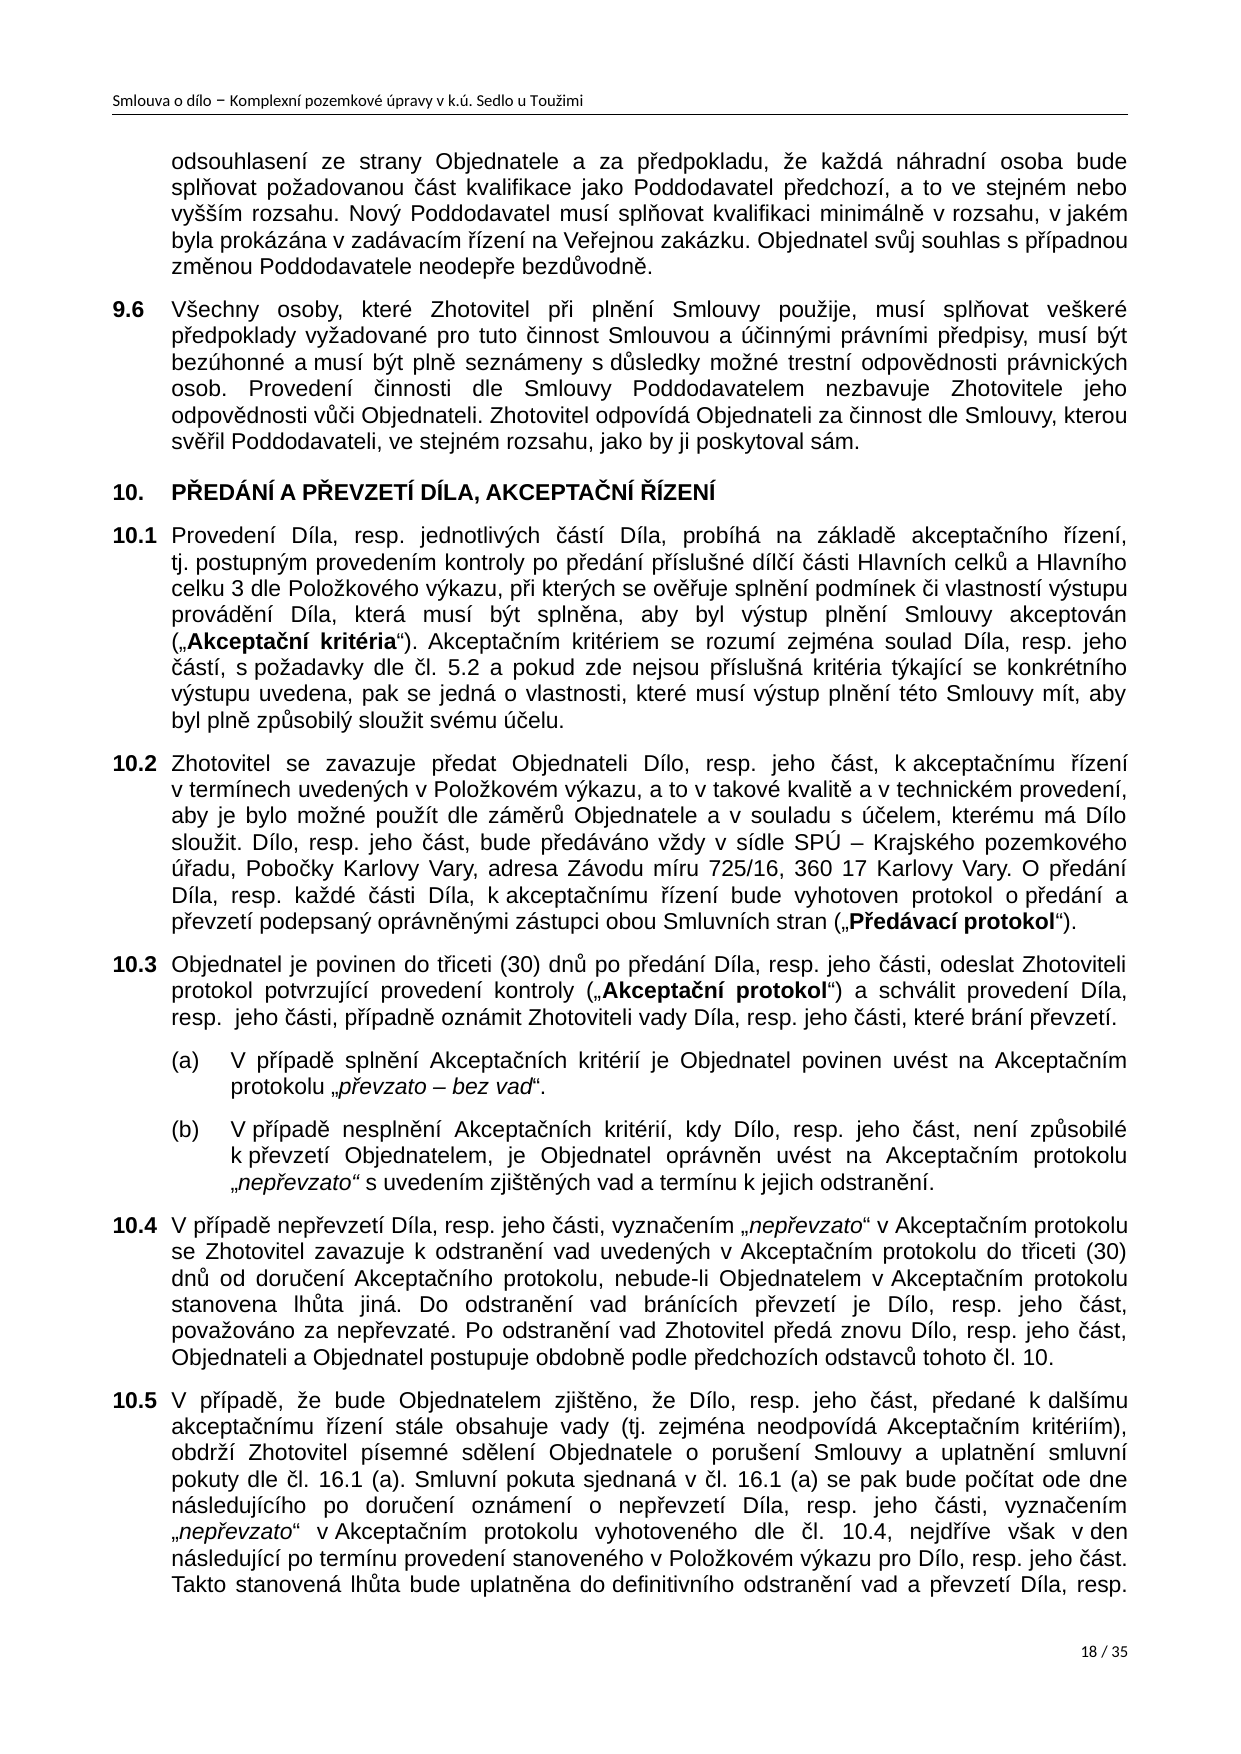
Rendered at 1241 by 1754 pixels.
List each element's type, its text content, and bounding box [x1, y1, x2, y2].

list V případě splnění Akceptačních kritérií je Objednatel povinen uvést na Akceptačním protokolu „převzato – bez vad“. [171, 1047, 1128, 1099]
text Zhotovitel se zavazuje předat Objednateli Dílo, resp. jeho část, k akceptačnímu řízení v termínech uvedených v Položkovém výkazu, a to v takové kvalitě a v technickém provedení, aby je bylo možné použít dle záměrů Objednatele a v souladu s účelem, kterému má Dílo sloužit. Dílo, resp. jeho část, bude předáváno vždy v sídle SPÚ – Krajského pozemkového úřadu, Pobočky Karlovy Vary, adresa Závodu míru 725/16, 360 17 Karlovy Vary. O předání Díla, resp. každé části Díla, k akceptačnímu řízení bude vyhotoven protokol o předání a převzetí podepsaný oprávněnými zástupci obou Smluvních stran („Předávací protokol“). [112, 750, 1128, 934]
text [112, 148, 1128, 279]
list V případě nesplnění Akceptačních kritérií, kdy Dílo, resp. jeho část, není způsobilé k převzetí Objednatelem, je Objednatel oprávněn uvést na Akceptačním protokolu „nepřevzato“ s uvedením zjištěných vad a termínu k jejich odstranění. [171, 1116, 1128, 1195]
text Objednatel je povinen do třiceti (30) dnů po předání Díla, resp. jeho části, odeslat Zhotoviteli protokol potvrzující provedení kontroly („Akceptační protokol“) a schválit provedení Díla, resp. jeho části, případně oznámit Zhotoviteli vady Díla, resp. jeho části, které brání převzetí. [112, 951, 1128, 1030]
text Všechny osoby, které Zhotovitel při plnění Smlouvy použije, musí splňovat veškeré předpoklady vyžadované pro tuto činnost Smlouvou a účinnými právními předpisy, musí být bezúhonné a musí být plně seznámeny s důsledky možné trestní odpovědnosti právnických osob. Provedení činnosti dle Smlouvy Poddodavatelem nezbavuje Zhotovitele jeho odpovědnosti vůči Objednateli. Zhotovitel odpovídá Objednateli za činnost dle Smlouvy, kterou svěřil Poddodavateli, ve stejném rozsahu, jako by ji poskytoval sám. [112, 296, 1128, 454]
text Předání a převzetí Díla, Akceptační řízení [112, 479, 1128, 506]
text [112, 1387, 1128, 1597]
text V případě nepřevzetí Díla, resp. jeho části, vyznačením „nepřevzato“ v Akceptačním protokolu se Zhotovitel zavazuje k odstranění vad uvedených v Akceptačním protokolu do třiceti (30) dnů od doručení Akceptačního protokolu, nebude-li Objednatelem v Akceptačním protokolu stanovena lhůta jiná. Do odstranění vad bránících převzetí je Dílo, resp. jeho část, považováno za nepřevzaté. Po odstranění vad Zhotovitel předá znovu Dílo, resp. jeho část, Objednateli a Objednatel postupuje obdobně podle předchozích odstavců tohoto čl. 10. [112, 1212, 1128, 1370]
text Provedení Díla, resp. jednotlivých částí Díla, probíhá na základě akceptačního řízení, tj. postupným provedením kontroly po předání příslušné dílčí části Hlavních celků a Hlavního celku 3 dle Položkového výkazu, při kterých se ověřuje splnění podmínek či vlastností výstupu provádění Díla, která musí být splněna, aby byl výstup plnění Smlouvy akceptován („Akceptační kritéria“). Akceptačním kritériem se rozumí zejména soulad Díla, resp. jeho částí, s požadavky dle čl. 5.2 a pokud zde nejsou příslušná kritéria týkající se konkrétního výstupu uvedena, pak se jedná o vlastnosti, které musí výstup plnění této Smlouvy mít, aby byl plně způsobilý sloužit svému účelu. [112, 522, 1128, 733]
